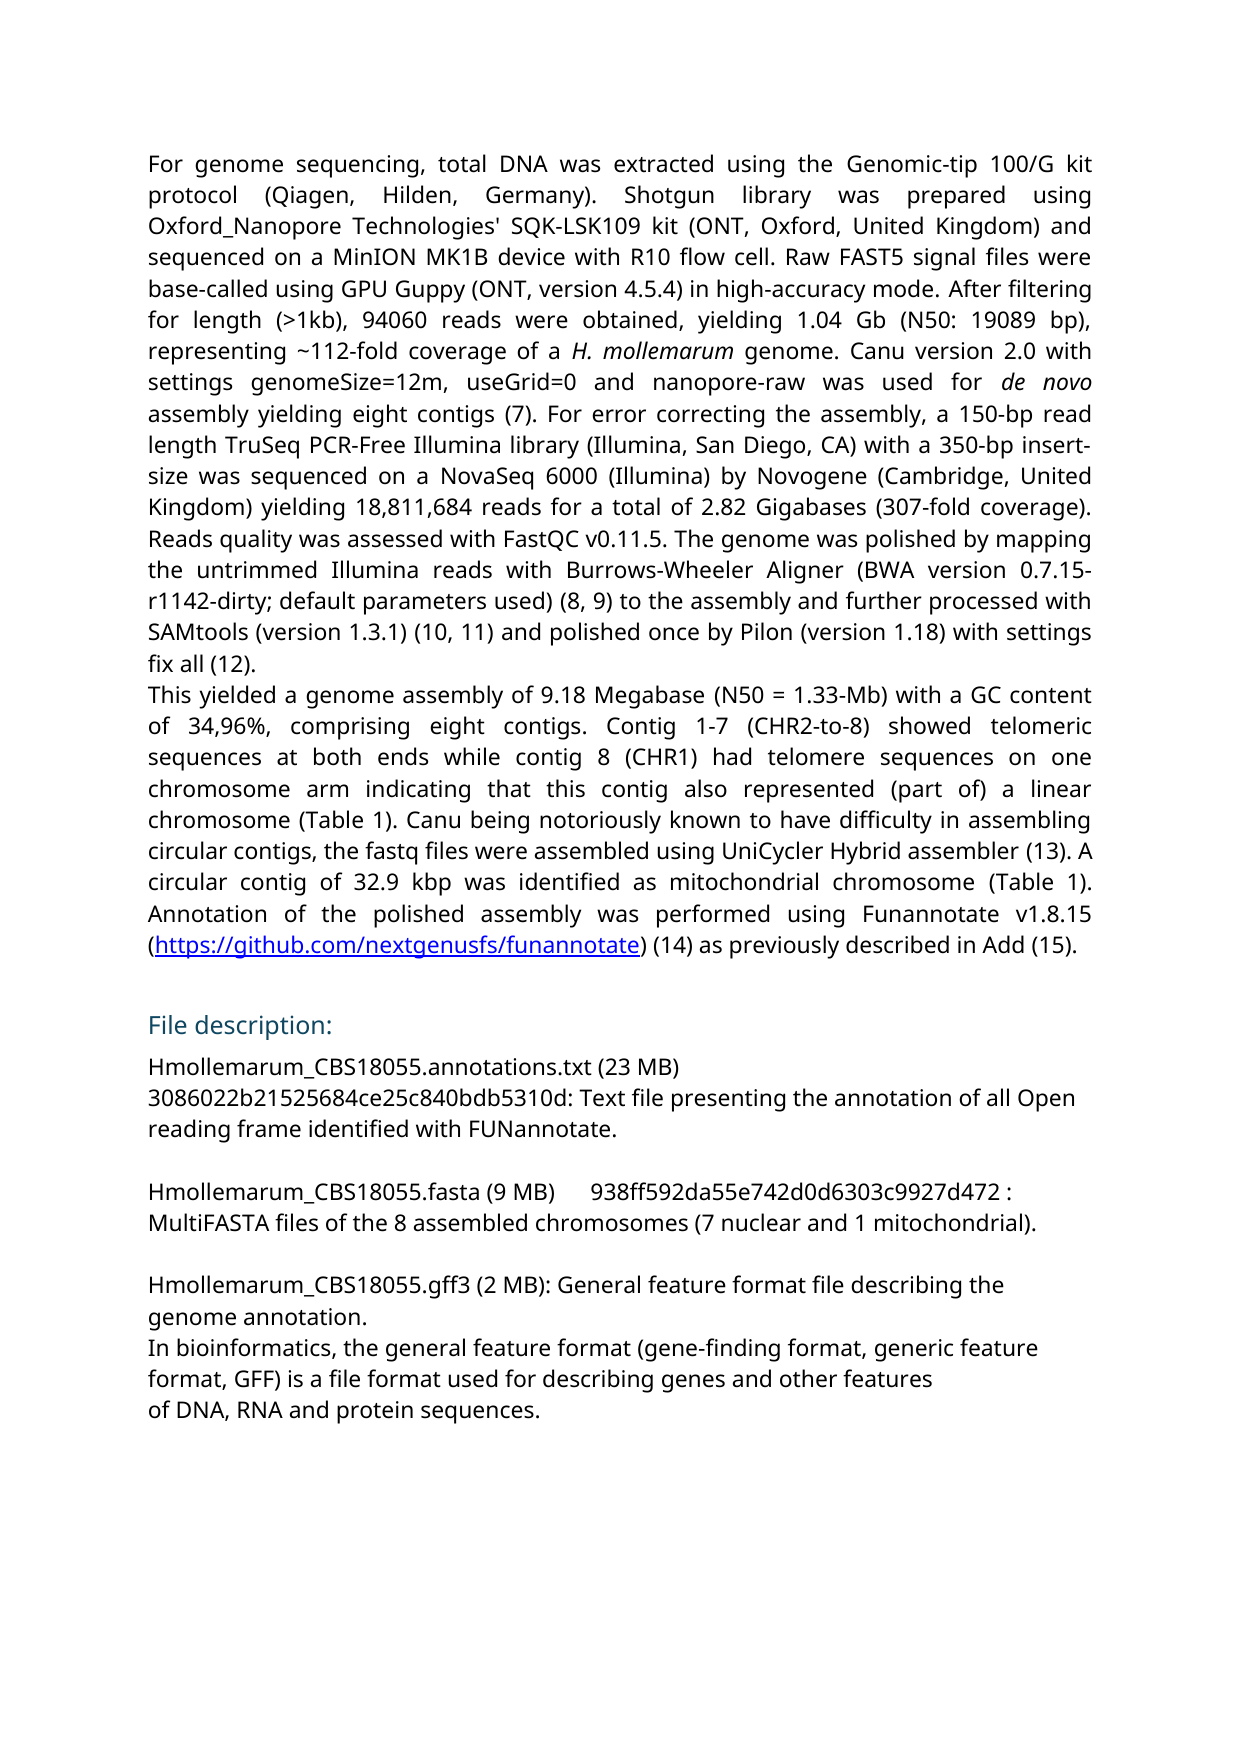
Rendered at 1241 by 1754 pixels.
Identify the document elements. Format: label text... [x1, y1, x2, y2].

text Hmollemarum_CBS18055.gff3 (2 MB): General feature format file describing the genome annotation. [148, 1269, 1093, 1332]
text In bioinformatics, the general feature format (gene-finding format, generic feature format, GFF) is a file format used for describing genes and other features of DNA, RNA and protein sequences. [148, 1332, 1093, 1425]
subtitle File description: [148, 1008, 1093, 1042]
text For genome sequencing, total DNA was extracted using the Genomic-tip 100/G kit protocol (Qiagen, Hilden, Germany). Shotgun library was prepared using Oxford_Nanopore Technologies' SQK-LSK109 kit (ONT, Oxford, United Kingdom) and sequenced on a MinION MK1B device with R10 flow cell. Raw FAST5 signal files were base-called using GPU Guppy (ONT, version 4.5.4) in high-accuracy mode. After filtering for length (>1kb), 94060 reads were obtained, yielding 1.04 Gb (N50: 19089 bp), representing ~112-fold coverage of a H. mollemarum genome. Canu version 2.0 with settings genomeSize=12m, useGrid=0 and nanopore-raw was used for de novo assembly yielding eight contigs (7). For error correcting the assembly, a 150-bp read length TruSeq PCR-Free Illumina library (Illumina, San Diego, CA) with a 350-bp insert-size was sequenced on a NovaSeq 6000 (Illumina) by Novogene (Cambridge, United Kingdom) yielding 18,811,684 reads for a total of 2.82 Gigabases (307-fold coverage). Reads quality was assessed with FastQC v0.11.5. The genome was polished by mapping the untrimmed Illumina reads with Burrows-Wheeler Aligner (BWA version 0.7.15-r1142-dirty; default parameters used) (8, 9) to the assembly and further processed with SAMtools (version 1.3.1) (10, 11) and polished once by Pilon (version 1.18) with settings fix all (12). [148, 148, 1093, 679]
text Hmollemarum_CBS18055.fasta (9 MB) 938ff592da55e742d0d6303c9927d472 : MultiFASTA files of the 8 assembled chromosomes (7 nuclear and 1 mitochondrial). [148, 1175, 1093, 1238]
text This yielded a genome assembly of 9.18 Megabase (N50 = 1.33-Mb) with a GC content of 34,96%, comprising eight contigs. Contig 1-7 (CHR2-to-8) showed telomeric sequences at both ends while contig 8 (CHR1) had telomere sequences on one chromosome arm indicating that this contig also represented (part of) a linear chromosome (Table 1). Canu being notoriously known to have difficulty in assembling circular contigs, the fastq files were assembled using UniCycler Hybrid assembler (13). A circular contig of 32.9 kbp was identified as mitochondrial chromosome (Table 1). Annotation of the polished assembly was performed using Funannotate v1.8.15 (https://github.com/nextgenusfs/funannotate) (14) as previously described in Add (15). [148, 679, 1093, 960]
text Hmollemarum_CBS18055.annotations.txt (23 MB) 3086022b21525684ce25c840bdb5310d: Text file presenting the annotation of all Open reading frame identified with FUNannotate. [148, 1050, 1093, 1144]
